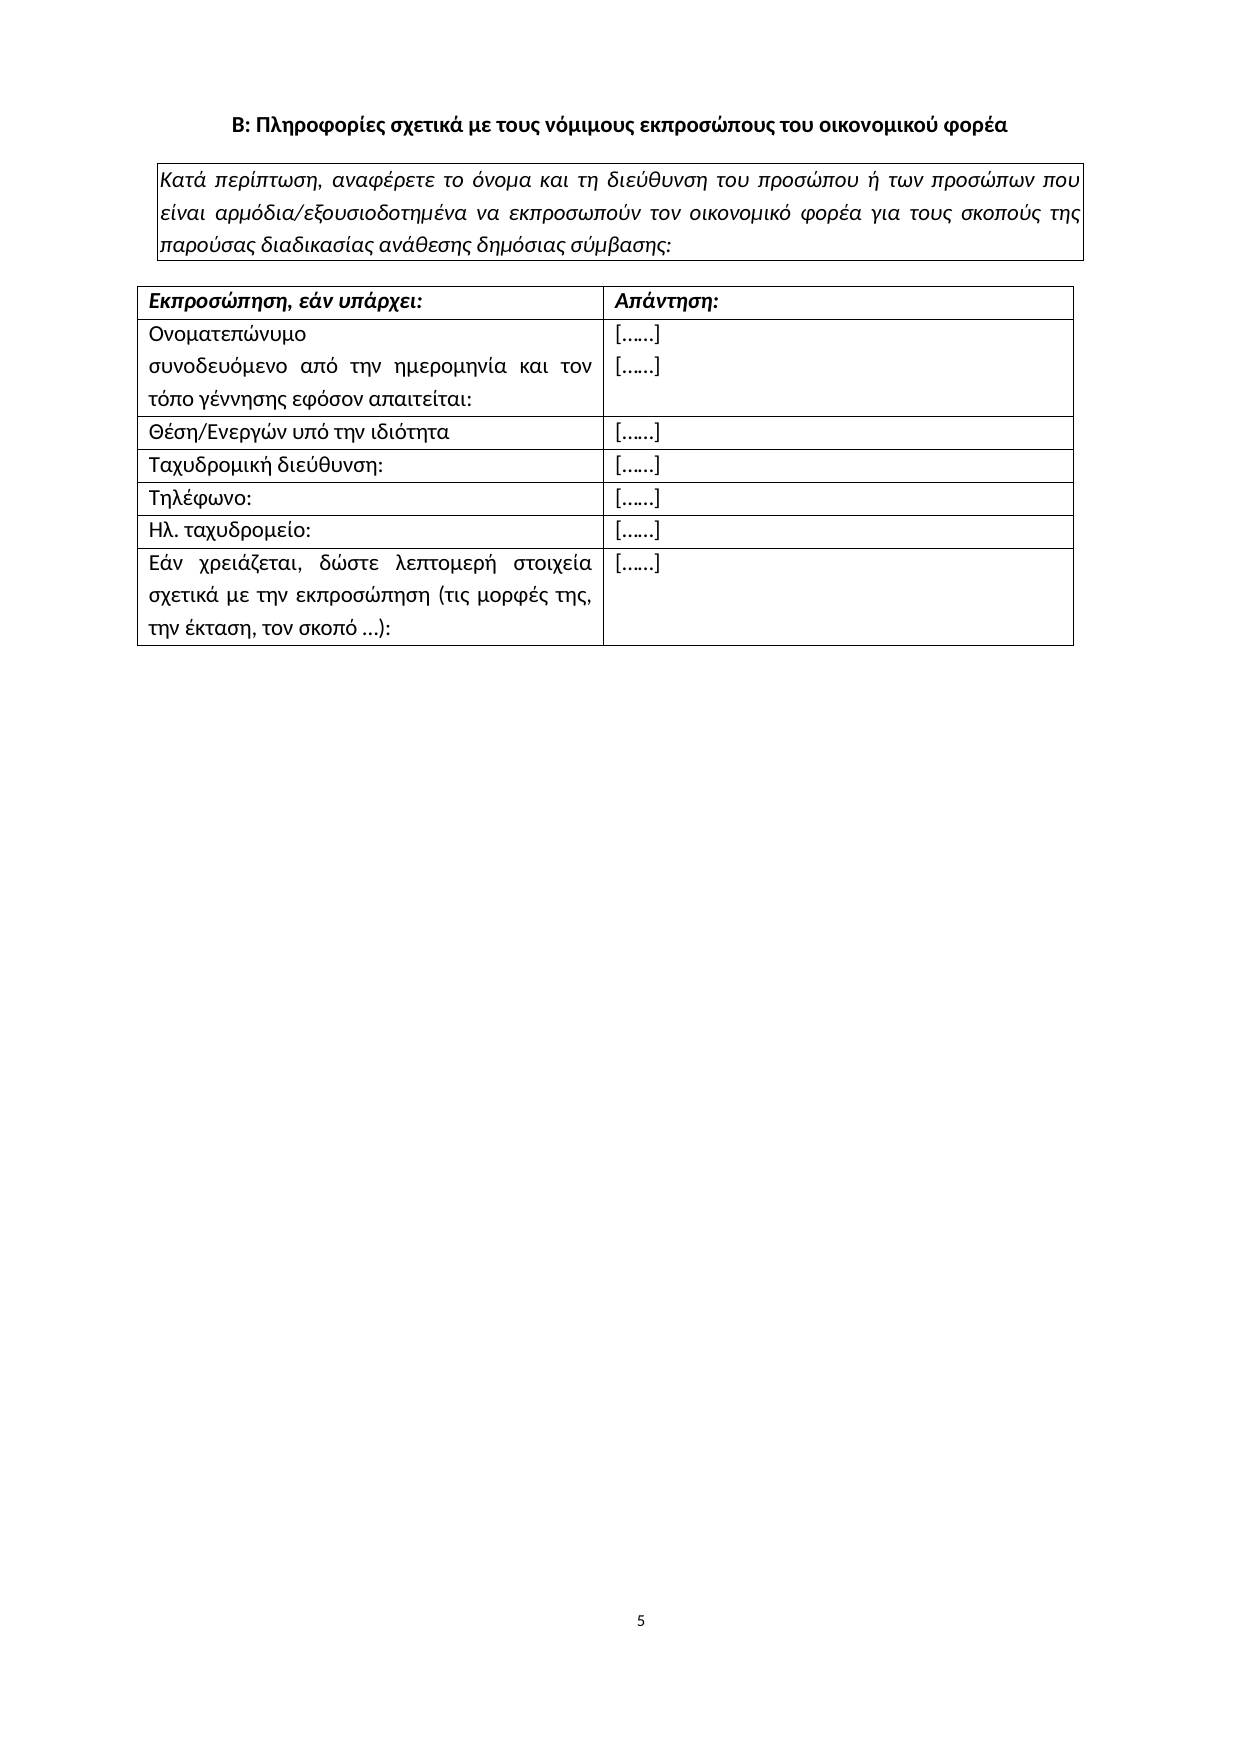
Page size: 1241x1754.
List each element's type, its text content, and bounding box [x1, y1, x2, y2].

table_cell [……] [604, 483, 1073, 514]
table_cell Ταχυδρομική διεύθυνση: [138, 450, 603, 482]
table_cell Ονοματεπώνυμο συνοδευόμενο από την ημερομηνία και τον τόπο γέννησης εφόσον απαιτείται: [138, 320, 603, 416]
table_cell Εάν χρειάζεται, δώστε λεπτομερή στοιχεία σχετικά με την εκπροσώπηση (τις μορφές της, την έκταση, τον σκοπό …): [138, 549, 603, 645]
table_cell [……] [……] [604, 320, 1073, 416]
table_cell [……] [604, 450, 1073, 482]
table_header Απάντηση: [604, 287, 1073, 318]
table_cell Ηλ. ταχυδρομείο: [138, 516, 603, 547]
text Κατά περίπτωση, αναφέρετε το όνομα και τη διεύθυνση του προσώπου ή των προσώπων που είναι αρμόδια/εξουσιοδοτημένα να εκπροσωπούν τον οικονομικό φορέα για τους σκοπούς της παρούσας διαδικασίας ανάθεσης δημόσιας σύμβασης: [158, 164, 1083, 260]
table_cell [……] [604, 516, 1073, 547]
table_cell Τηλέφωνο: [138, 483, 603, 514]
table_header Εκπροσώπηση, εάν υπάρχει: [138, 287, 603, 318]
table_cell Θέση/Ενεργών υπό την ιδιότητα [138, 417, 603, 449]
text Β: Πληροφορίες σχετικά με τους νόμιμους εκπροσώπους του οικονομικού φορέα [159, 110, 1081, 138]
table_cell [……] [604, 417, 1073, 449]
table_cell [……] [604, 549, 1073, 645]
